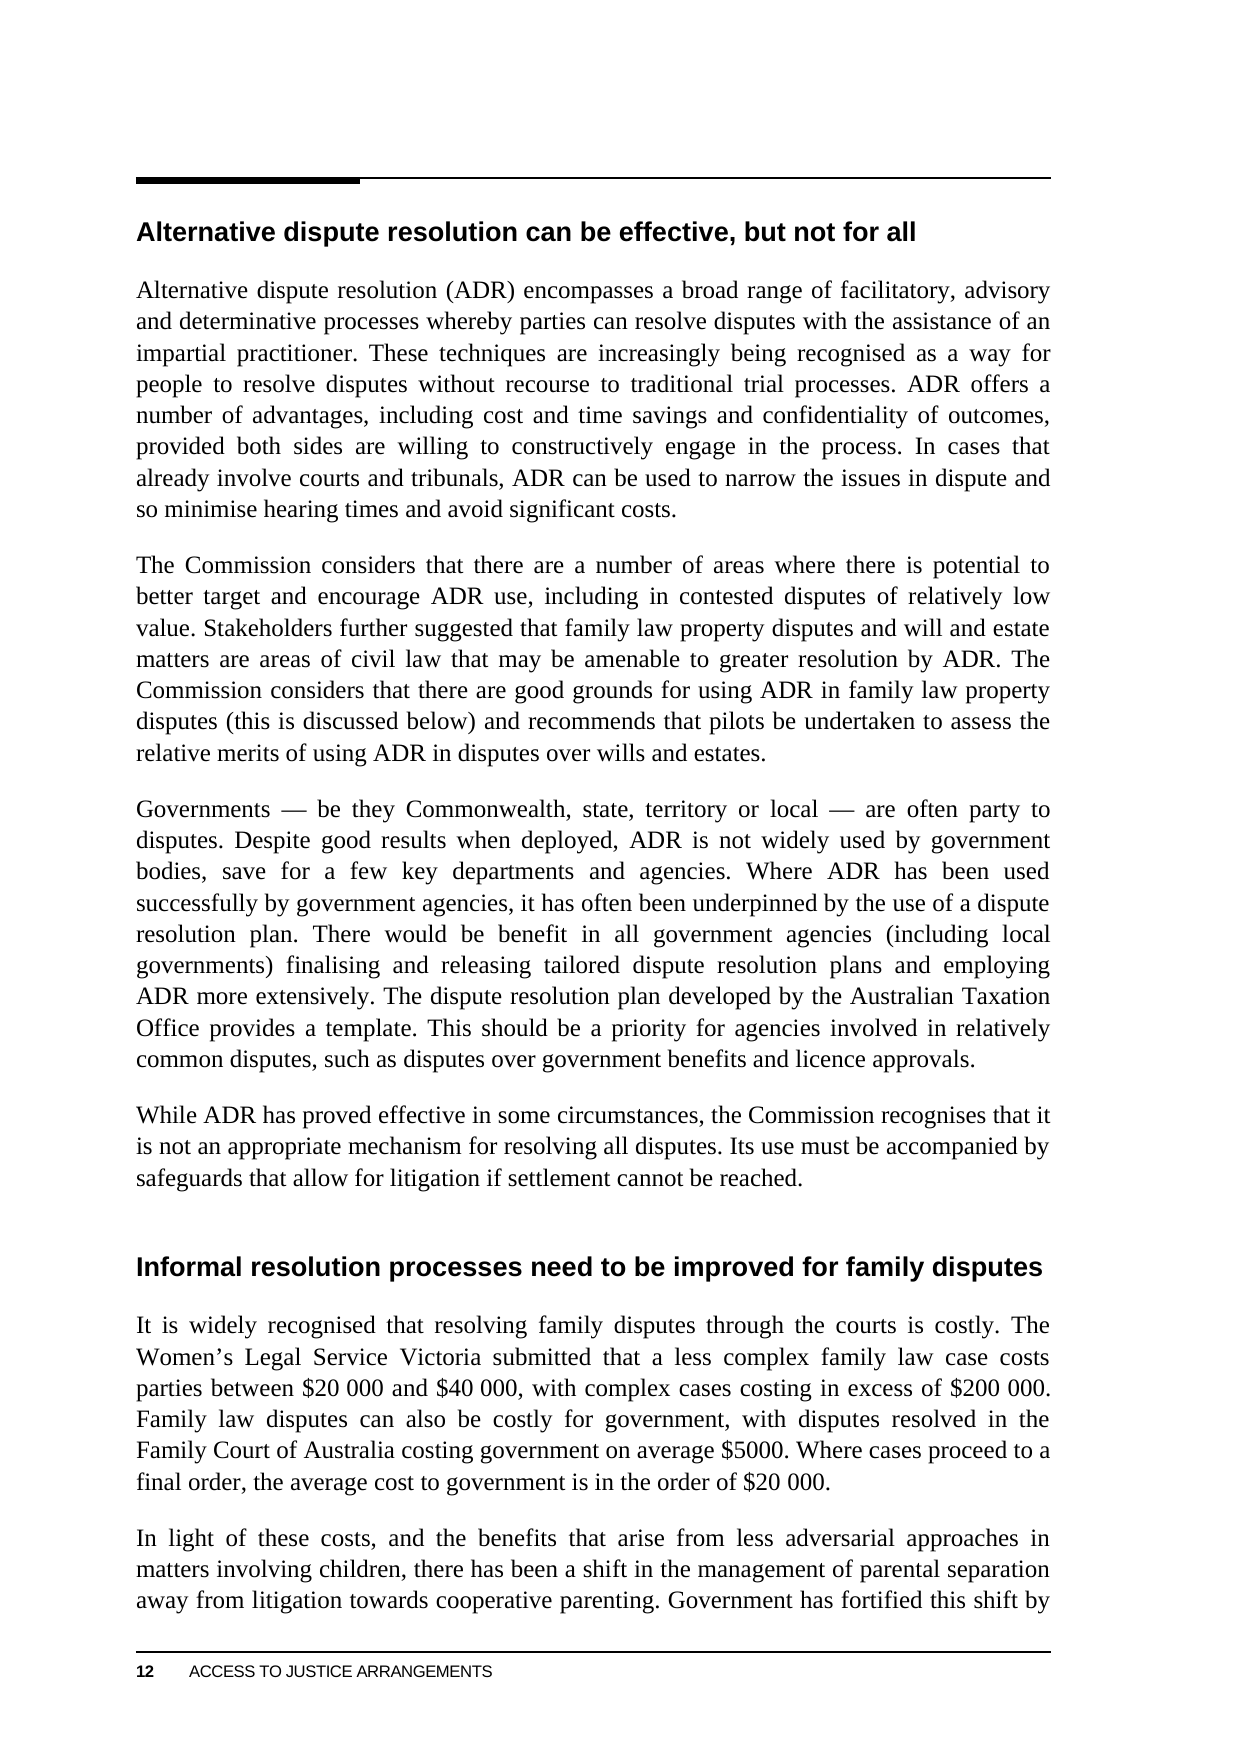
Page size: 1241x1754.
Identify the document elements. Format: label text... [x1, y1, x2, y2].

text Alternative dispute resolution (ADR) encompasses a broad range of facilitatory, advisory and determinative processes whereby parties can resolve disputes with the assistance of an impartial practitioner. These techniques are increasingly being recognised as a way for people to resolve disputes without recourse to traditional trial processes. ADR offers a number of advantages, including cost and time savings and confidentiality of outcomes, provided both sides are willing to constructively engage in the process. In cases that already involve courts and tribunals, ADR can be used to narrow the issues in dispute and so minimise hearing times and avoid significant costs. [136, 273, 1051, 523]
text It is widely recognised that resolving family disputes through the courts is costly. The Women’s Legal Service Victoria submitted that a less complex family law case costs parties between $20 000 and $40 000, with complex cases costing in excess of $200 000. Family law disputes can also be costly for government, with disputes resolved in the Family Court of Australia costing government on average $5000. Where cases proceed to a final order, the average cost to government is in the order of $20 000. [136, 1308, 1051, 1496]
text The Commission considers that there are a number of areas where there is potential to better target and encourage ADR use, including in contested disputes of relatively low value. Stakeholders further suggested that family law property disputes and will and estate matters are areas of civil law that may be amenable to greater resolution by ADR. The Commission considers that there are good grounds for using ADR in family law property disputes (this is discussed below) and recommends that pilots be undertaken to assess the relative merits of using ADR in disputes over wills and estates. [136, 548, 1051, 766]
text Governments — be they Commonwealth, state, territory or local — are often party to disputes. Despite good results when deployed, ADR is not widely used by government bodies, save for a few key departments and agencies. Where ADR has been used successfully by government agencies, it has often been underpinned by the use of a dispute resolution plan. There would be benefit in all government agencies (including local governments) finalising and releasing tailored dispute resolution plans and employing ADR more extensively. The dispute resolution plan developed by the Australian Taxation Office provides a template. This should be a priority for agencies involved in relatively common disputes, such as disputes over government benefits and licence approvals. [136, 791, 1051, 1073]
text While ADR has proved effective in some circumstances, the Commission recognises that it is not an appropriate mechanism for resolving all disputes. Its use must be accompanied by safeguards that allow for litigation if settlement cannot be reached. [136, 1098, 1051, 1191]
subtitle Alternative dispute resolution can be effective, but not for all [136, 214, 1051, 248]
subtitle Informal resolution processes need to be improved for family disputes [136, 1250, 1051, 1283]
